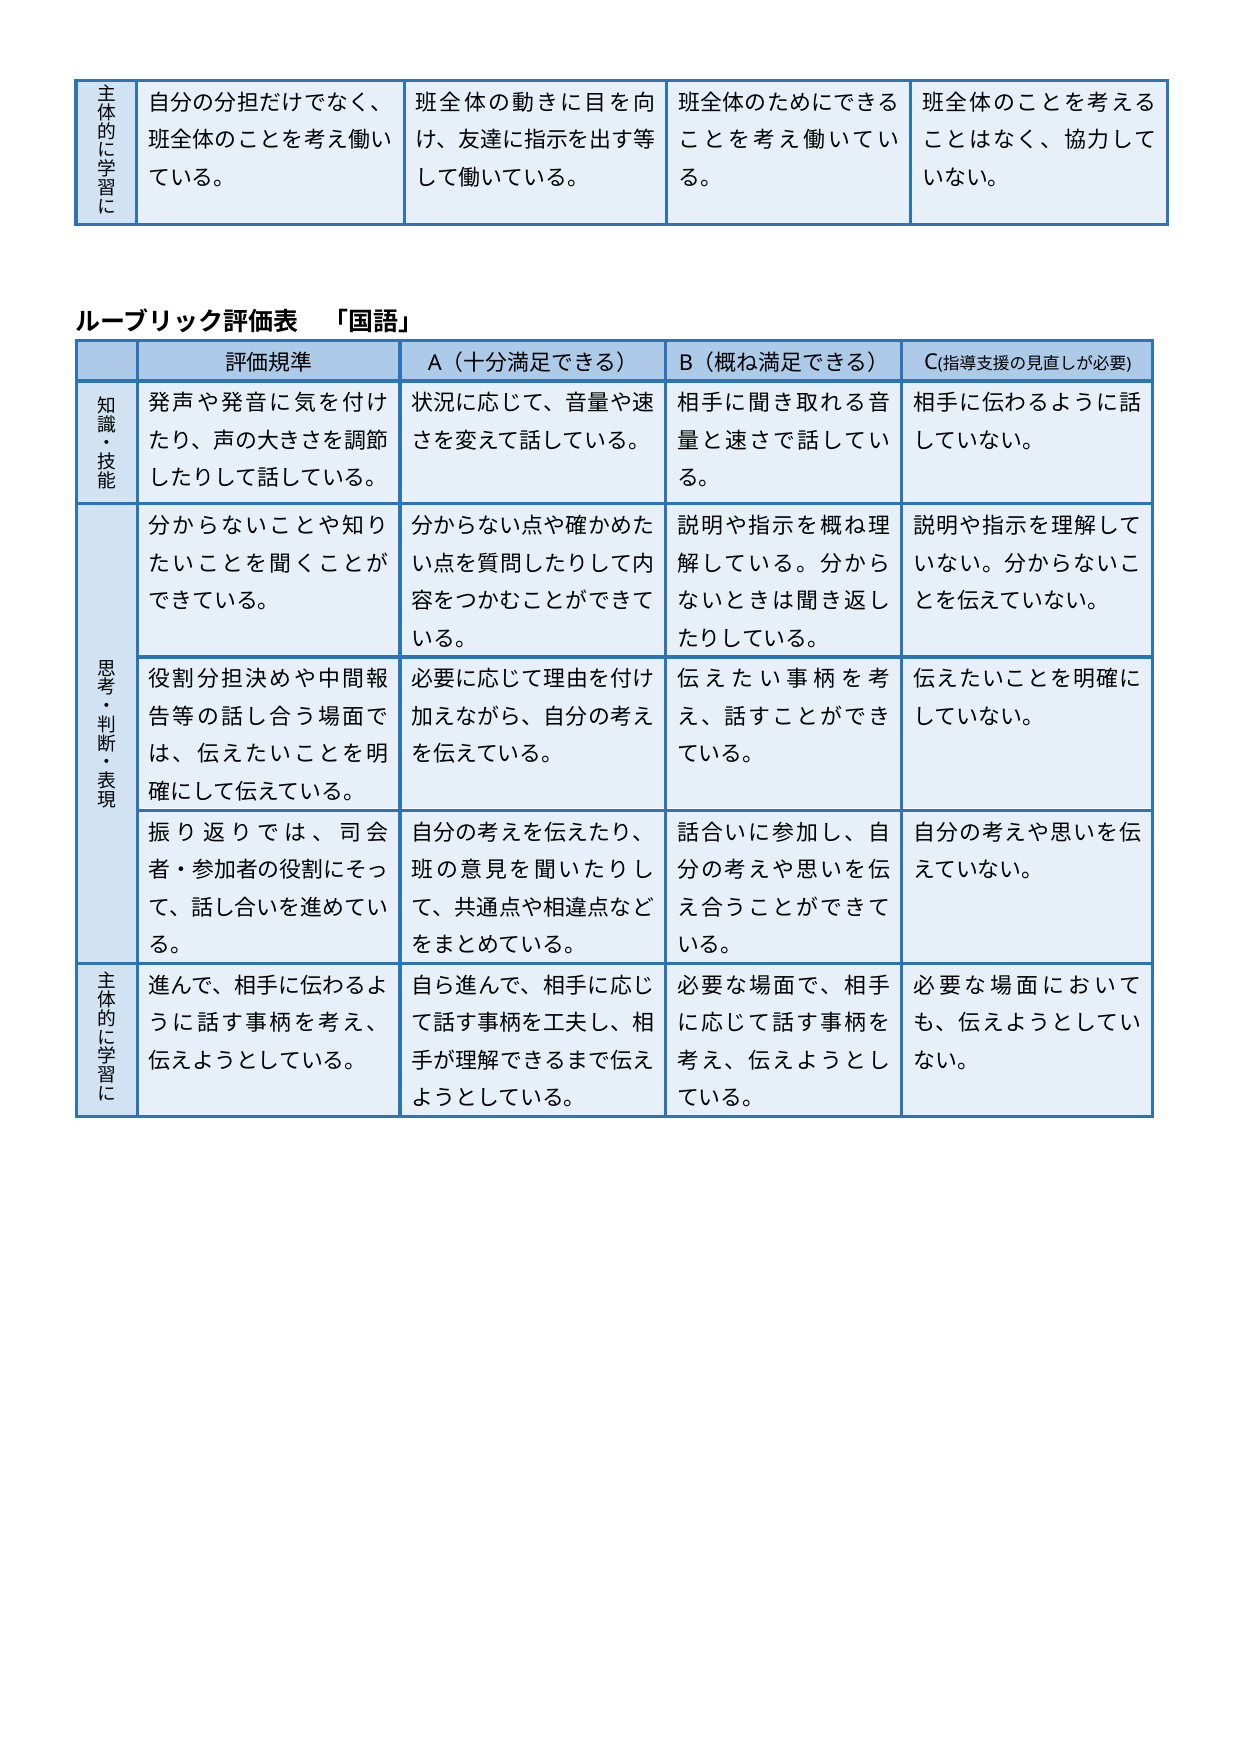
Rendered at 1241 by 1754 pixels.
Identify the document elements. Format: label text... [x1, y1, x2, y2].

table_cell 相手に伝わるように話していない。 [903, 383, 1151, 502]
table_cell 班全体の動きに目を向け、友達に指示を出す等して働いている。 [406, 82, 665, 223]
table_cell 分からない点や確かめたい点を質問したりして内容をつかむことができている。 [402, 505, 664, 655]
table_cell 話合いに参加し、自分の考えや思いを伝え合うことができている。 [667, 812, 900, 962]
text ルーブリック評価表 「国語」 [75, 301, 1165, 339]
table_cell 伝えたいことを明確にしていない。 [903, 659, 1151, 808]
table_cell 役割分担決めや中間報告等の話し合う場面では、伝えたいことを明確にして伝えている。 [139, 659, 398, 808]
table_cell 説明や指示を概ね理解している。分からないときは聞き返したりしている。 [667, 505, 900, 655]
table_header B（概ね満足できる） [667, 342, 900, 379]
table_cell 進んで、相手に伝わるように話す事柄を考え、伝えようとしている。 [139, 965, 398, 1115]
table_cell 自分の考えを伝えたり、班の意見を聞いたりして、共通点や相違点などをまとめている。 [402, 812, 664, 962]
table_cell 必要に応じて理由を付け加えながら、自分の考えを伝えている。 [402, 659, 664, 808]
table_cell 自ら進んで、相手に応じて話す事柄を工夫し、相手が理解できるまで伝えようとしている。 [402, 965, 664, 1115]
table_header [78, 342, 136, 379]
table_cell 思考・判断・表現 [78, 505, 136, 962]
table_header C(指導支援の見直しが必要) [903, 342, 1151, 379]
table_cell 振り返りでは、司会者・参加者の役割にそって、話し合いを進めている。 [139, 812, 398, 962]
table_cell 分からないことや知りたいことを聞くことができている。 [139, 505, 398, 655]
table_cell 主体的に学習に 取り組む態度 [78, 82, 135, 223]
table_cell 班全体のことを考えることはなく、協力していない。 [912, 82, 1166, 223]
table_cell 状況に応じて、音量や速さを変えて話している。 [402, 383, 664, 502]
table_cell 主体的に学習に 取り組む態度 [78, 965, 136, 1115]
table_cell 自分の分担だけでなく、班全体のことを考え働いている。 [138, 82, 403, 223]
table_header A（十分満足できる） [402, 342, 664, 379]
table_cell 伝えたい事柄を考え、話すことができている。 [667, 659, 900, 808]
table_cell 説明や指示を理解していない。分からないことを伝えていない。 [903, 505, 1151, 655]
table_header 評価規準 [139, 342, 398, 379]
table_cell 班全体のためにできることを考え働いている。 [668, 82, 909, 223]
table_cell 相手に聞き取れる音量と速さで話している。 [667, 383, 900, 502]
table_cell 必要な場面で、相手に応じて話す事柄を考え、伝えようとしている。 [667, 965, 900, 1115]
table_cell 知識・技能 [78, 383, 136, 502]
table_cell 自分の考えや思いを伝えていない。 [903, 812, 1151, 962]
table_cell 発声や発音に気を付けたり、声の大きさを調節したりして話している。 [139, 383, 398, 502]
table_cell 必要な場面においても、伝えようとしていない。 [903, 965, 1151, 1115]
